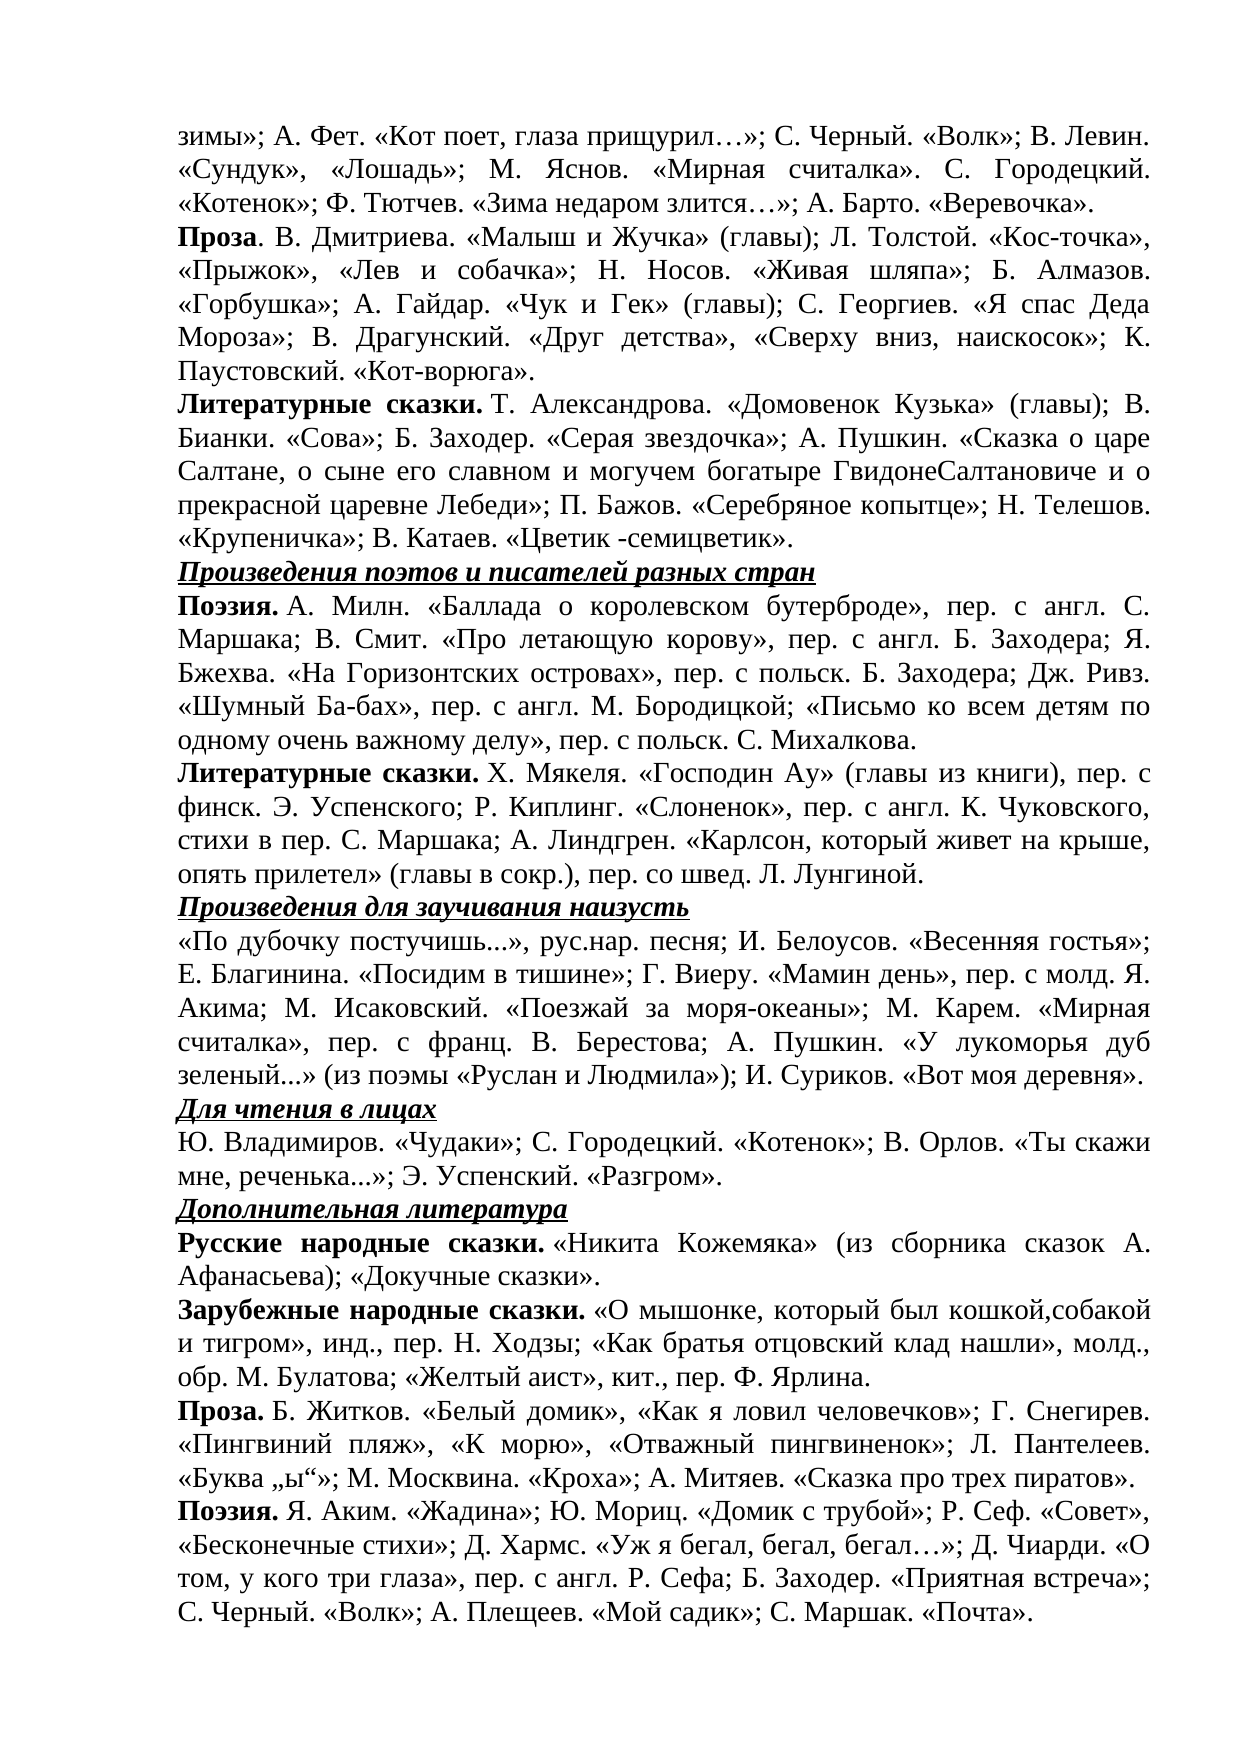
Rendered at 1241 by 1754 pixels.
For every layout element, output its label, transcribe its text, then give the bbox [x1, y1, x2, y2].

text Поэзия. А. Милн. «Баллада о королевском бутерброде», пер. с англ. С. Маршака; В. Смит. «Про летающую корову», пер. с англ. Б. Заходера; Я. Бжехва. «На Горизонтских островах», пер. с польск. Б. Заходера; Дж. Ривз. «Шумный Ба-бах», пер. с англ. М. Бородицкой; «Письмо ко всем детям по одному очень важному делу», пер. с польск. С. Михалкова. [177, 588, 1152, 755]
text «По дубочку постучишь...», рус.нар. песня; И. Белоусов. «Весенняя гостья»; Е. Благинина. «Посидим в тишине»; Г. Виеру. «Мамин день», пер. с молд. Я. Акима; М. Исаковский. «Поезжай за моря-океаны»; М. Карем. «Мирная считалка», пер. с франц. В. Берестова; А. Пушкин. «У лукоморья дуб зеленый...» (из поэмы «Руслан и Людмила»); И. Суриков. «Вот моя деревня». [177, 923, 1152, 1091]
text Проза. Б. Житков. «Белый домик», «Как я ловил человечков»; Г. Снегирев. «Пингвиний пляж», «К морю», «Отважный пингвиненок»; Л. Пантелеев. «Буква „ы“»; М. Москвина. «Кроха»; А. Митяев. «Сказка про трех пиратов». [177, 1393, 1152, 1493]
text Русские народные сказки. «Никита Кожемяка» (из сборника сказок А. Афанасьева); «Докучные сказки». [177, 1225, 1152, 1292]
text Ю. Владимиров. «Чудаки»; С. Городецкий. «Котенок»; В. Орлов. «Ты скажи мне, реченька...»; Э. Успенский. «Разгром». [177, 1124, 1152, 1191]
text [177, 118, 1152, 219]
text Литературные сказки. Т. Александрова. «Домовенок Кузька» (главы); В. Бианки. «Сова»; Б. Заходер. «Серая звездочка»; А. Пушкин. «Сказка о царе Салтане, о сыне его славном и могучем богатыре ГвидонеСалтановиче и о прекрасной царевне Лебеди»; П. Бажов. «Серебряное копытце»; Н. Телешов. «Крупеничка»; В. Катаев. «Цветик -семицветик». [177, 386, 1152, 554]
text Литературные сказки. Х. Мякеля. «Господин Ау» (главы из книги), пер. с финск. Э. Успенского; Р. Киплинг. «Слоненок», пер. с англ. К. Чуковского, стихи в пер. С. Маршака; А. Линдгрен. «Карлсон, который живет на крыше, опять прилетел» (главы в сокр.), пер. со швед. Л. Лунгиной. [177, 755, 1152, 889]
text Для чтения в лицах [177, 1091, 1152, 1124]
text Зарубежные народные сказки. «О мышонке, который был кошкой,собакой и тигром», инд., пер. Н. Ходзы; «Как братья отцовский клад нашли», молд., обр. М. Булатова; «Желтый аист», кит., пер. Ф. Ярлина. [177, 1292, 1152, 1393]
text Произведения для заучивания наизусть [177, 889, 1152, 923]
text Дополнительная литература [177, 1191, 1152, 1225]
text Поэзия. Я. Аким. «Жадина»; Ю. Мориц. «Домик с трубой»; Р. Сеф. «Совет», «Бесконечные стихи»; Д. Хармс. «Уж я бегал, бегал, бегал…»; Д. Чиарди. «О том, у кого три глаза», пер. с англ. Р. Сефа; Б. Заходер. «Приятная встреча»; С. Черный. «Волк»; А. Плещеев. «Мой садик»; С. Маршак. «Почта». [177, 1493, 1152, 1627]
text Проза. В. Дмитриева. «Малыш и Жучка» (главы); Л. Толстой. «Кос-точка», «Прыжок», «Лев и собачка»; Н. Носов. «Живая шляпа»; Б. Алмазов. «Горбушка»; А. Гайдар. «Чук и Гек» (главы); С. Георгиев. «Я спас Деда Мороза»; В. Драгунский. «Друг детства», «Сверху вниз, наискосок»; К. Паустовский. «Кот-ворюга». [177, 219, 1152, 386]
text Произведения поэтов и писателей разных стран [177, 554, 1152, 588]
